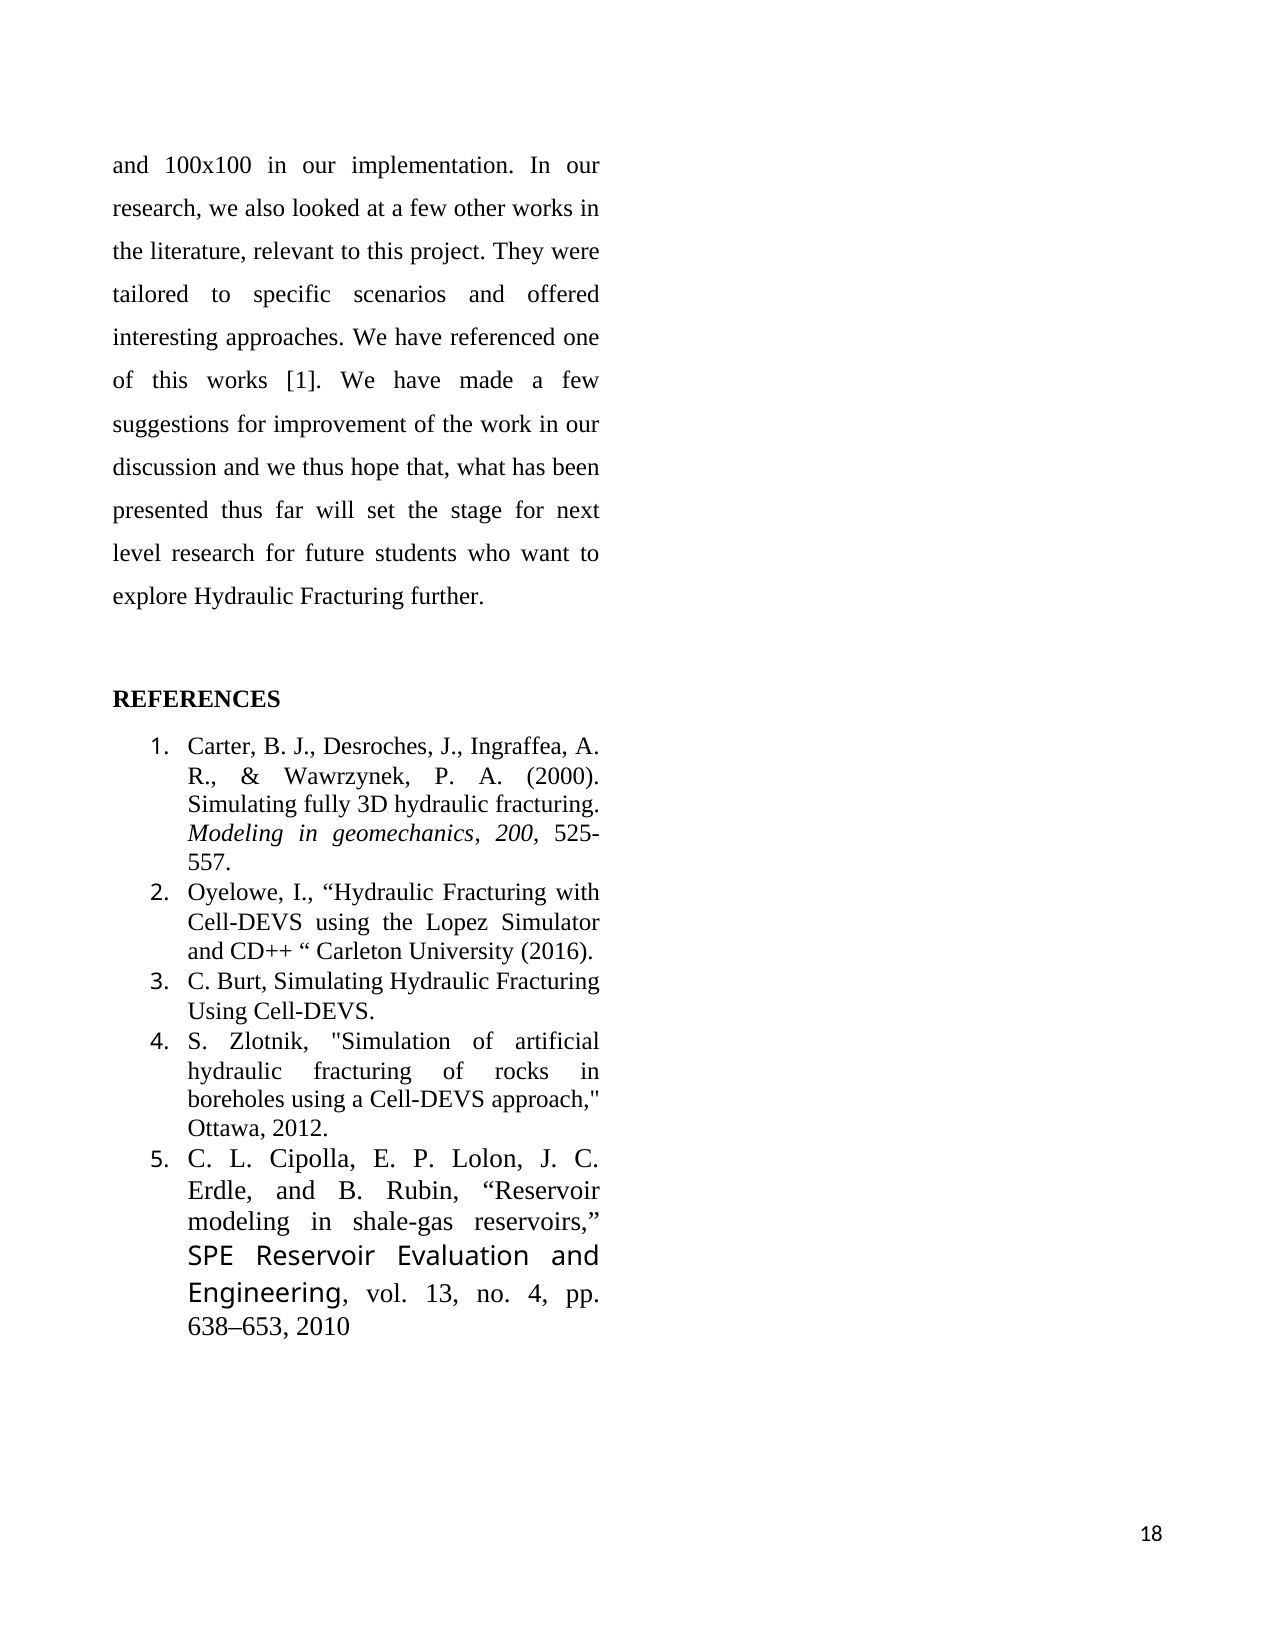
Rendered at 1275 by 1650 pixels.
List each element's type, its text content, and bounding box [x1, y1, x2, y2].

list C. L. Cipolla, E. P. Lolon, J. C. Erdle, and B. Rubin, “Reservoir modeling in shale-gas reservoirs,” SPE Reservoir Evaluation and Engineering, vol. 13, no. 4, pp. 638–653, 2010 [150, 1142, 600, 1341]
list Oyelowe, I., “Hydraulic Fracturing with Cell-DEVS using the Lopez Simulator and CD++ “ Carleton University (2016). [150, 876, 600, 964]
list C. Burt, Simulating Hydraulic Fracturing Using Cell-DEVS. [150, 964, 600, 1024]
list Carter, B. J., Desroches, J., Ingraffea, A. R., & Wawrzynek, P. A. (2000). Simulating fully 3D hydraulic fracturing. Modeling in geomechanics, 200, 525-557. [150, 729, 600, 876]
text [112, 150, 600, 610]
text REFERENCES [112, 684, 600, 713]
list S. Zlotnik, "Simulation of artificial hydraulic fracturing of rocks in boreholes using a Cell-DEVS approach," Ottawa, 2012. [150, 1024, 600, 1142]
